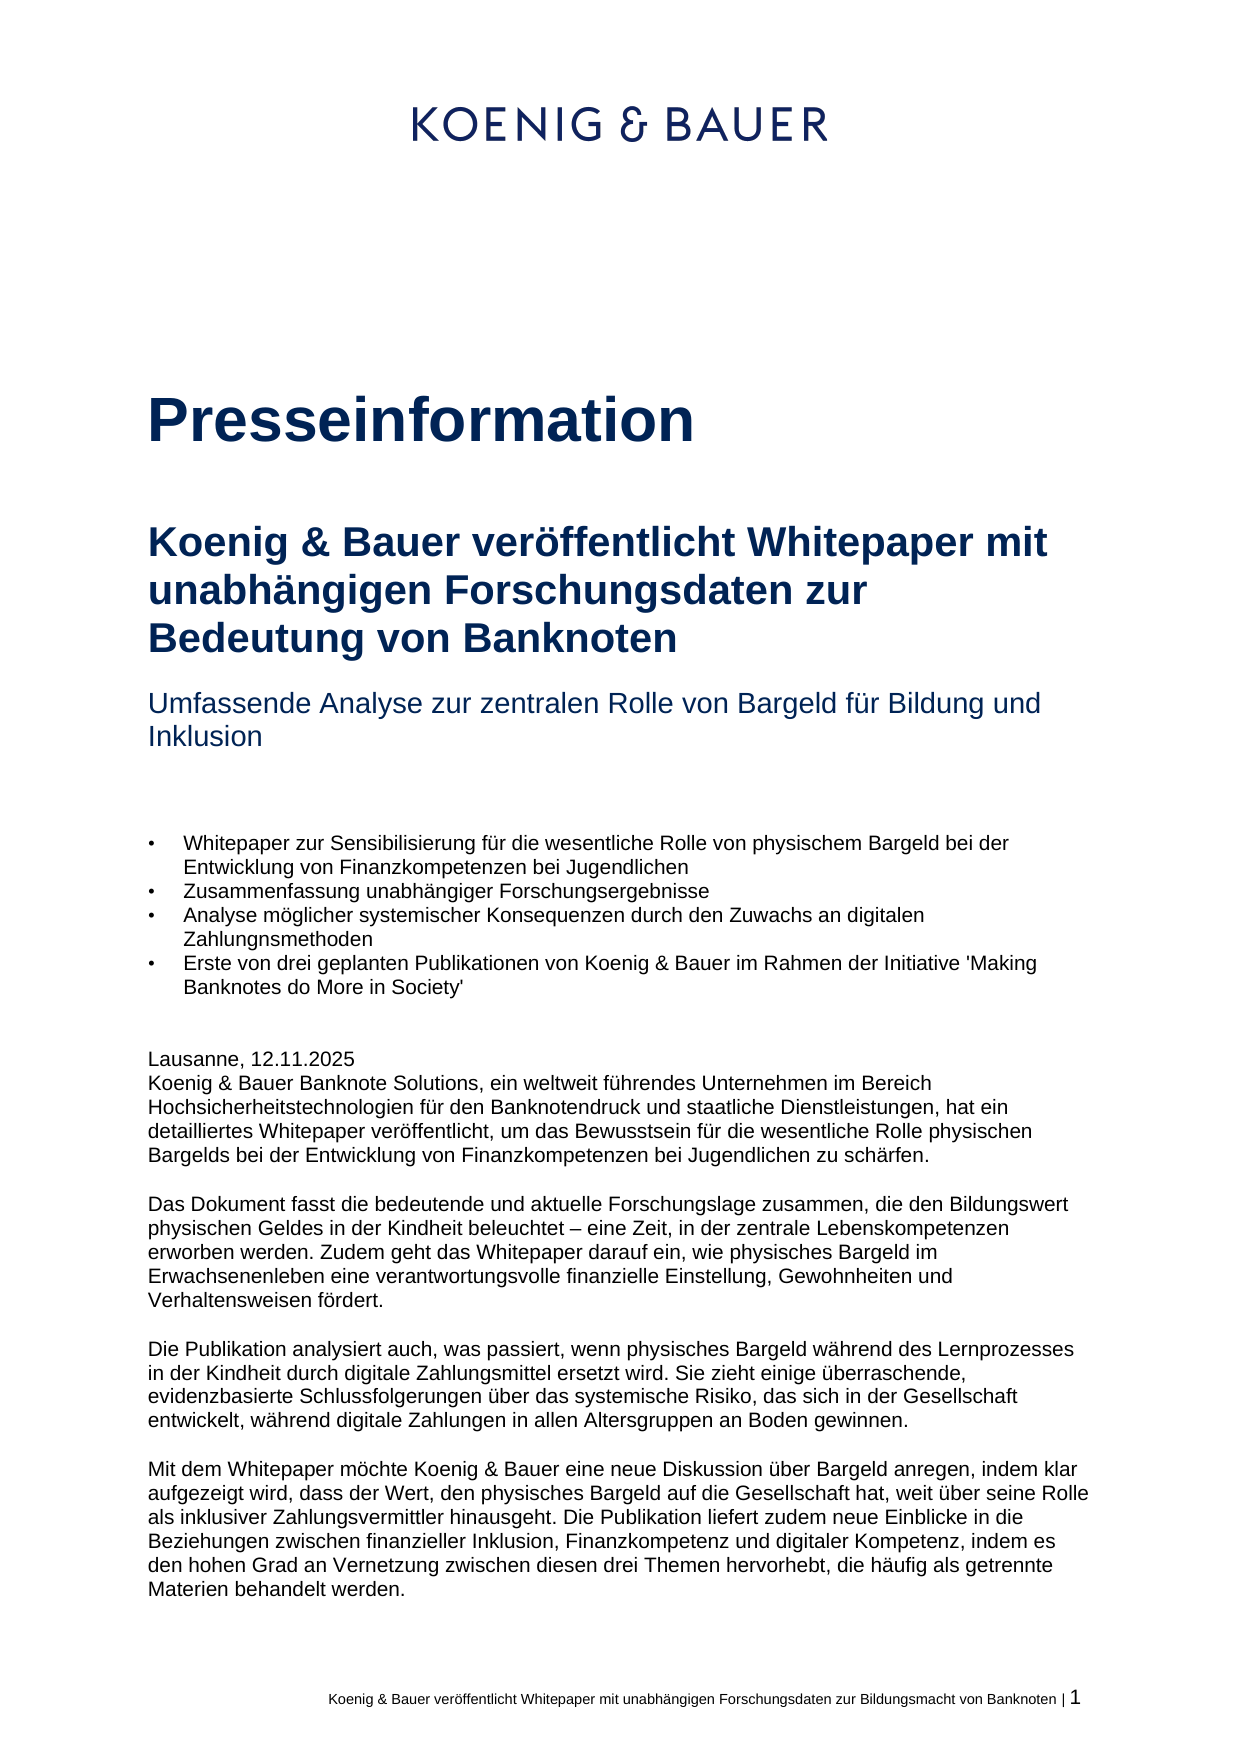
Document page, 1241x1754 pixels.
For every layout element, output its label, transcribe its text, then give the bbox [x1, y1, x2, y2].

subtitle Koenig & Bauer veröffentlicht Whitepaper mit unabhängigen Forschungsdaten zur Bedeutung von Banknoten [148, 517, 1092, 661]
text Lausanne, 12.11.2025 Koenig & Bauer Banknote Solutions, ein weltweit führendes Unternehmen im Bereich Hochsicherheitstechnologien für den Banknotendruck und staatliche Dienstleistungen, hat ein detailliertes Whitepaper veröffentlicht, um das Bewusstsein für die wesentliche Rolle physischen Bargelds bei der Entwicklung von Finanzkompetenzen bei Jugendlichen zu schärfen. [148, 1047, 1092, 1167]
list Zusammenfassung unabhängiger Forschungsergebnisse [148, 878, 1092, 903]
picture [413, 106, 828, 142]
subtitle Umfassende Analyse zur zentralen Rolle von Bargeld für Bildung und Inklusion [148, 686, 1092, 753]
text Das Dokument fasst die bedeutende und aktuelle Forschungslage zusammen, die den Bildungswert physischen Geldes in der Kindheit beleuchtet – eine Zeit, in der zentrale Lebenskompetenzen erworben werden. Zudem geht das Whitepaper darauf ein, wie physisches Bargeld im Erwachsenenleben eine verantwortungsvolle finanzielle Einstellung, Gewohnheiten und Verhaltensweisen fördert. [148, 1192, 1092, 1311]
list Erste von drei geplanten Publikationen von Koenig & Bauer im Rahmen der Initiative 'Making Banknotes do More in Society' [148, 951, 1092, 999]
text Mit dem Whitepaper möchte Koenig & Bauer eine neue Diskussion über Bargeld anregen, indem klar aufgezeigt wird, dass der Wert, den physisches Bargeld auf die Gesellschaft hat, weit über seine Rolle als inklusiver Zahlungsvermittler hinausgeht. Die Publikation liefert zudem neue Einblicke in die Beziehungen zwischen finanzieller Inklusion, Finanzkompetenz und digitaler Kompetenz, indem es den hohen Grad an Vernetzung zwischen diesen drei Themen hervorhebt, die häufig als getrennte Materien behandelt werden. [148, 1457, 1092, 1601]
list Analyse möglicher systemischer Konsequenzen durch den Zuwachs an digitalen Zahlungnsmethoden [148, 903, 1092, 951]
text Die Publikation analysiert auch, was passiert, wenn physisches Bargeld während des Lernprozesses in der Kindheit durch digitale Zahlungsmittel ersetzt wird. Sie zieht einige überraschende, evidenzbasierte Schlussfolgerungen über das systemische Risiko, das sich in der Gesellschaft entwickelt, während digitale Zahlungen in allen Altersgruppen an Boden gewinnen. [148, 1336, 1092, 1432]
title Presseinformation [148, 383, 1092, 454]
list Whitepaper zur Sensibilisierung für die wesentliche Rolle von physischem Bargeld bei der Entwicklung von Finanzkompetenzen bei Jugendlichen [148, 830, 1092, 878]
